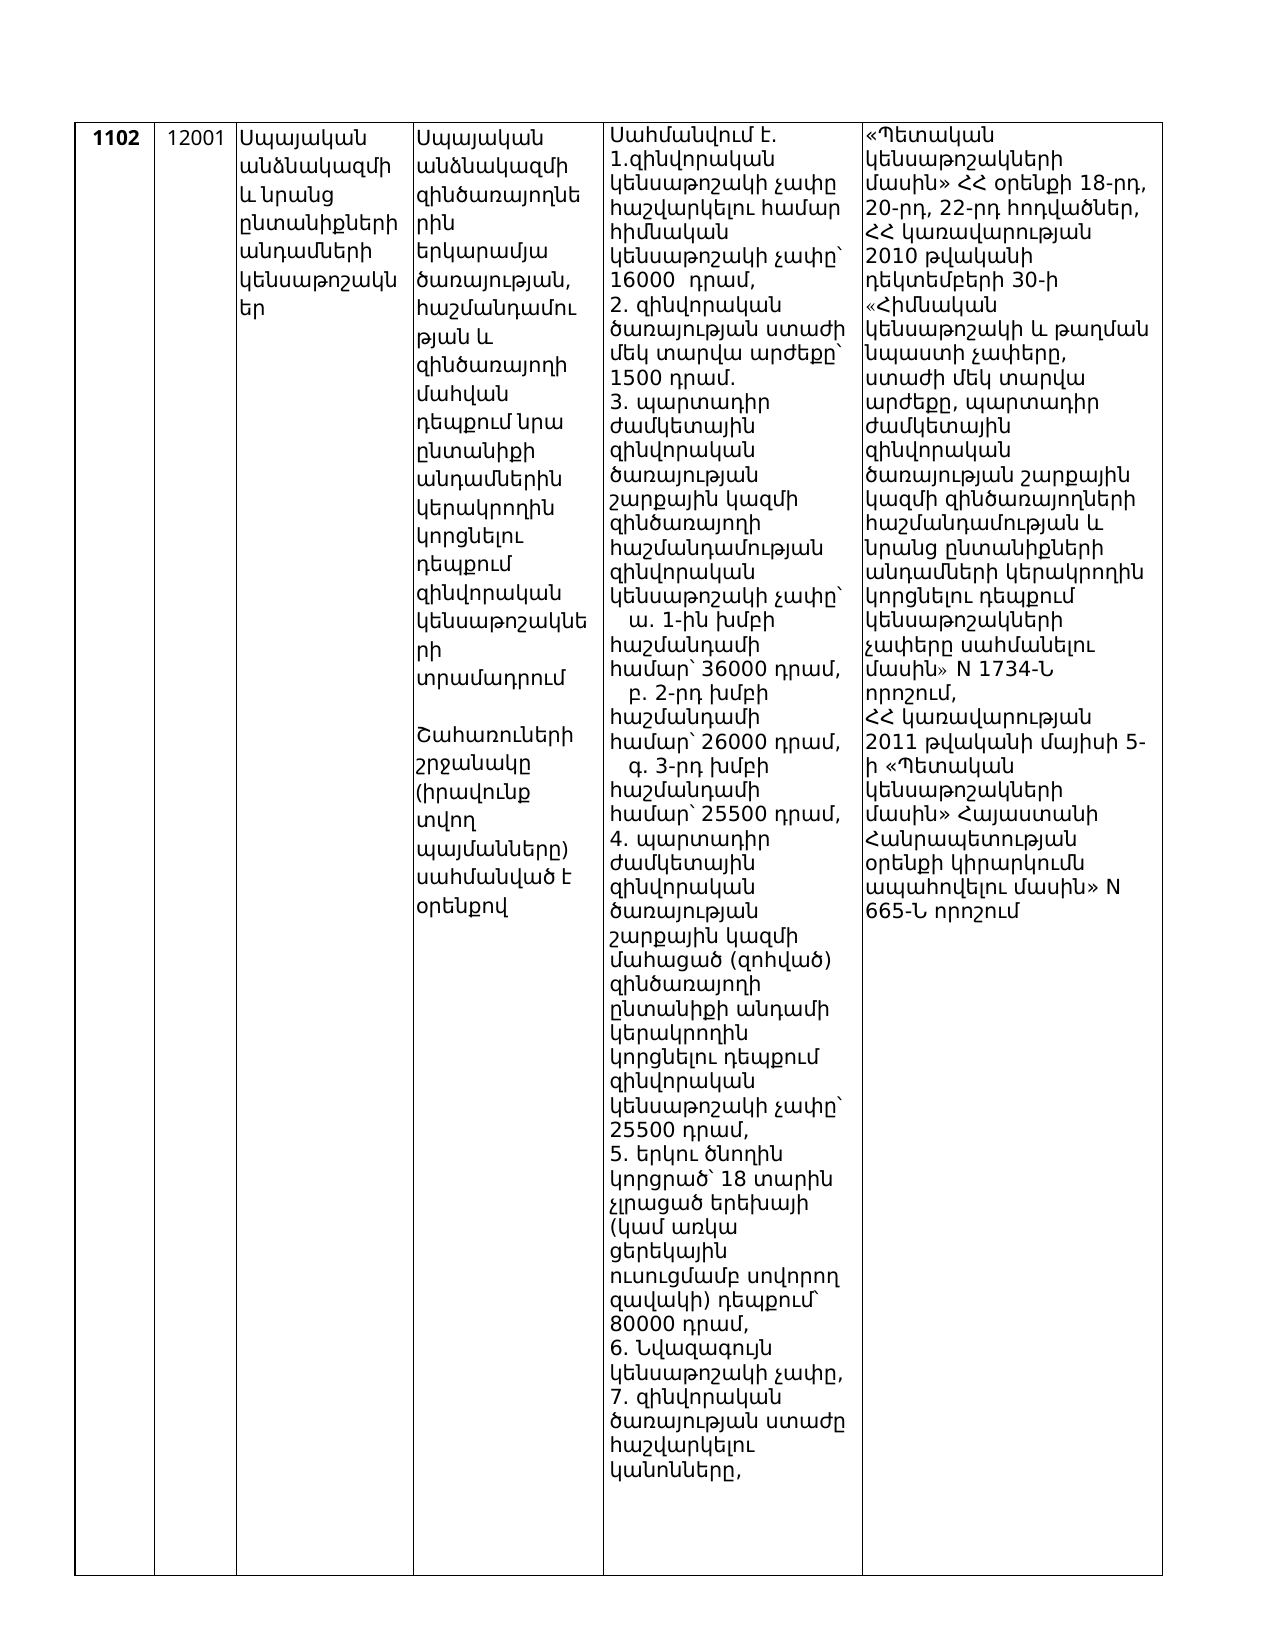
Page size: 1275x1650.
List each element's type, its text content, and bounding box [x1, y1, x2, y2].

table_cell 12001 [155, 123, 236, 1575]
table_cell Սպայական անձնակազմի և նրանց ընտանիքների անդամների կենսաթոշակներ [237, 123, 413, 1575]
table_cell 1102 [76, 123, 154, 1575]
table_cell Սպայական անձնակազմի զինծառայողներին երկարամյա ծառայության, հաշմանդամության և զինծառայողի մահվան դեպքում նրա ընտանիքի անդամներին կերակրողին կորցնելու դեպքում զինվորական կենսաթոշակների տրամադրում Շահառուների շրջանակը (իրավունք տվող պայմանները) սահմանված է օրենքով [414, 123, 603, 1575]
table_cell «Պետական կենսաթոշակների մասին» ՀՀ օրենքի 18-րդ, 20-րդ, 22-րդ հոդվածներ, ՀՀ կառավարության 2010 թվականի դեկտեմբերի 30-ի Հիմնական կենսաթոշակի և թաղման նպաստի չափերը, ստաժի մեկ տարվա արժեքը, պարտադիր ժամկետային զինվորական ծառայության շարքային կազմի զինծառայողների հաշմանդամության և նրանց ընտանիքների անդամների կերակրողին կորցնելու դեպքում կենսաթոշակների չափերը սահմանելու մասին N 1734-Ն որոշում, ՀՀ կառավարության 2011 թվականի մայիսի 5-ի «Պետական կենսաթոշակների մասին» Հայաստանի Հանրապետության օրենքի կիրարկումն ապահովելու մասին» N 665-Ն որոշում [863, 123, 1162, 1575]
table_cell Սահմանվում է. 1.զինվորական կենսաթոշակի չափը հաշվարկելու համար հիմնական կենսաթոշակի չափը՝ 16000 դրամ, 2. զինվորական ծառայության ստաժի մեկ տարվա արժեքը՝ 1500 դրամ. 3. պարտադիր ժամկետային զինվորական ծառայության շարքային կազմի զինծառայողի հաշմանդամության զինվորական կենսաթոշակի չափը՝ ա. 1-ին խմբի հաշմանդամի համար՝ 36000 դրամ, բ. 2-րդ խմբի հաշմանդամի համար՝ 26000 դրամ, գ. 3-րդ խմբի հաշմանդամի համար՝ 25500 դրամ, 4. պարտադիր ժամկետային զինվորական ծառայության շարքային կազմի մահացած (զոհված) զինծառայողի ընտանիքի անդամի կերակրողին կորցնելու դեպքում զինվորական կենսաթոշակի չափը՝ 25500 դրամ, 5. երկու ծնողին կորցրած՝ 18 տարին չլրացած երեխայի (կամ առկա ցերեկային ուսուցմամբ սովորող զավակի) դեպքում՝ 80000 դրամ, 6. Նվազագույն կենսաթոշակի չափը, 7. զինվորական ծառայության ստաժը հաշվարկելու կանոնները, [604, 123, 862, 1575]
